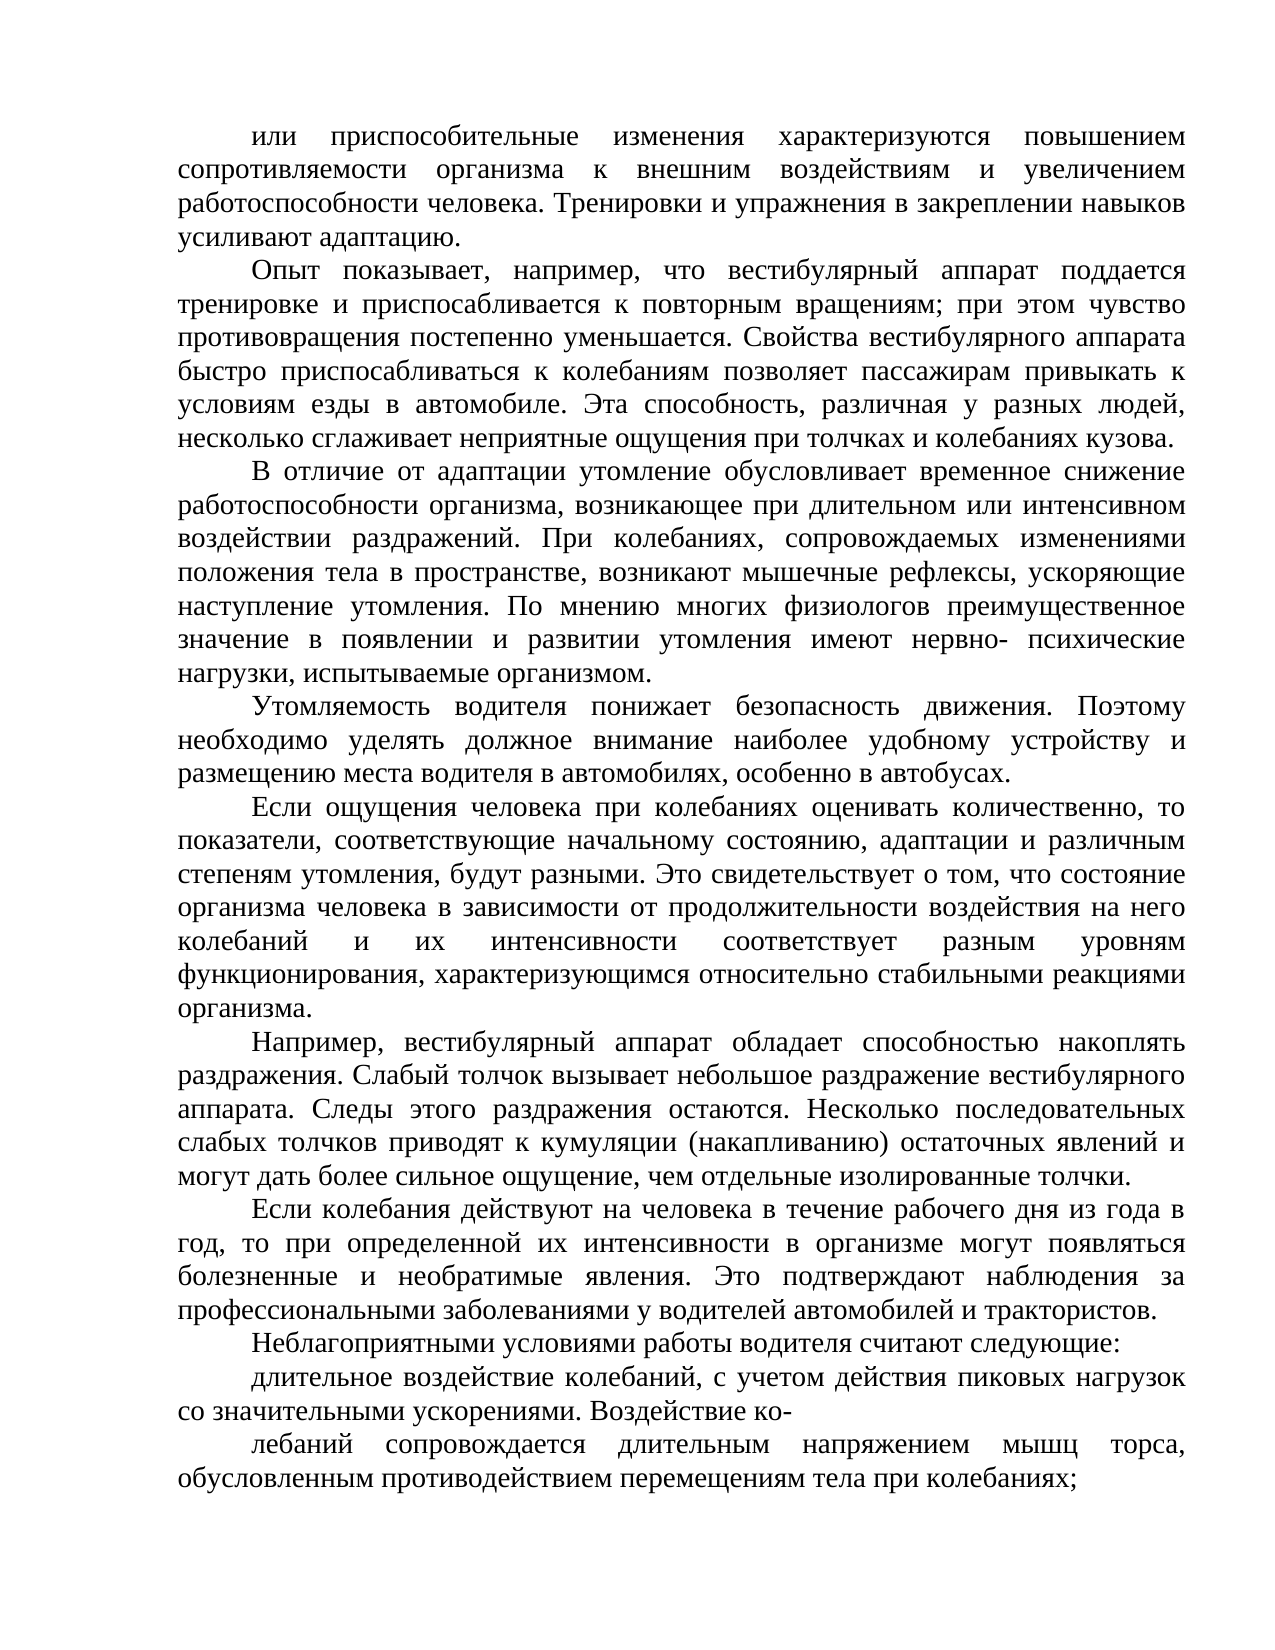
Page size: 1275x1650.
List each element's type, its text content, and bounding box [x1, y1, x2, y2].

text лебаний сопровождается длительным напряжением мышц торса, обусловленным противодействием перемещениям тела при колебаниях; [177, 1426, 1186, 1493]
text Утомляемость водителя понижает безопасность движения. Поэтому необходимо уделять должное внимание наиболее удобному устройству и размещению места водителя в автомобилях, особенно в автобусах. [177, 688, 1186, 789]
text В отличие от адаптации утомление обусловливает временное снижение работоспособности организма, возникающее при длительном или интенсивном воздействии раздражений. При колебаниях, сопровождаемых изменениями положения тела в пространстве, возникают мышечные рефлексы, ускоряющие наступление утомления. По мнению многих физиологов преимущественное значение в появлении и развитии утомления имеют нервно- психические нагрузки, испытываемые организмом. [177, 453, 1186, 688]
text Если колебания действуют на человека в течение рабочего дня из года в год, то при определенной их интенсивности в организме могут появляться болезненные и необратимые явления. Это подтверждают наблюдения за профессиональными заболеваниями у водителей автомобилей и трактористов. [177, 1191, 1186, 1326]
text Если ощущения человека при колебаниях оценивать количественно, то показатели, соответствующие начальному состоянию, адаптации и различным степеням утомления, будут разными. Это свидетельствует о том, что состояние организма человека в зависимости от продолжительности воздействия на него колебаний и их интенсивности соответствует разным уровням функционирования, характеризующимся относительно стабильными реакциями организма. [177, 789, 1186, 1024]
text Например, вестибулярный аппарат обладает способностью накоплять раздражения. Слабый толчок вызывает небольшое раздражение вестибулярного аппарата. Следы этого раздражения остаются. Несколько последовательных слабых толчков приводят к кумуляции (накапливанию) остаточных явлений и могут дать более сильное ощущение, чем отдельные изолированные толчки. [177, 1024, 1186, 1191]
text или приспособительные изменения характеризуются повышением сопротивляемости организма к внешним воздействиям и увеличением работоспособности человека. Тренировки и упражнения в закреплении навыков усиливают адаптацию. [177, 118, 1186, 252]
text Опыт показывает, например, что вестибулярный аппарат поддается тренировке и приспосабливается к повторным вращениям; при этом чувство противовращения постепенно уменьшается. Свойства вестибулярного аппарата быстро приспосабливаться к колебаниям позволяет пассажирам привыкать к условиям езды в автомобиле. Эта способность, различная у разных людей, несколько сглаживает неприятные ощущения при толчках и колебаниях кузова. [177, 252, 1186, 453]
text длительное воздействие колебаний, с учетом действия пиковых нагрузок со значительными ускорениями. Воздействие ко- [177, 1359, 1186, 1426]
text Неблагоприятными условиями работы водителя считают следующие: [177, 1326, 1186, 1359]
